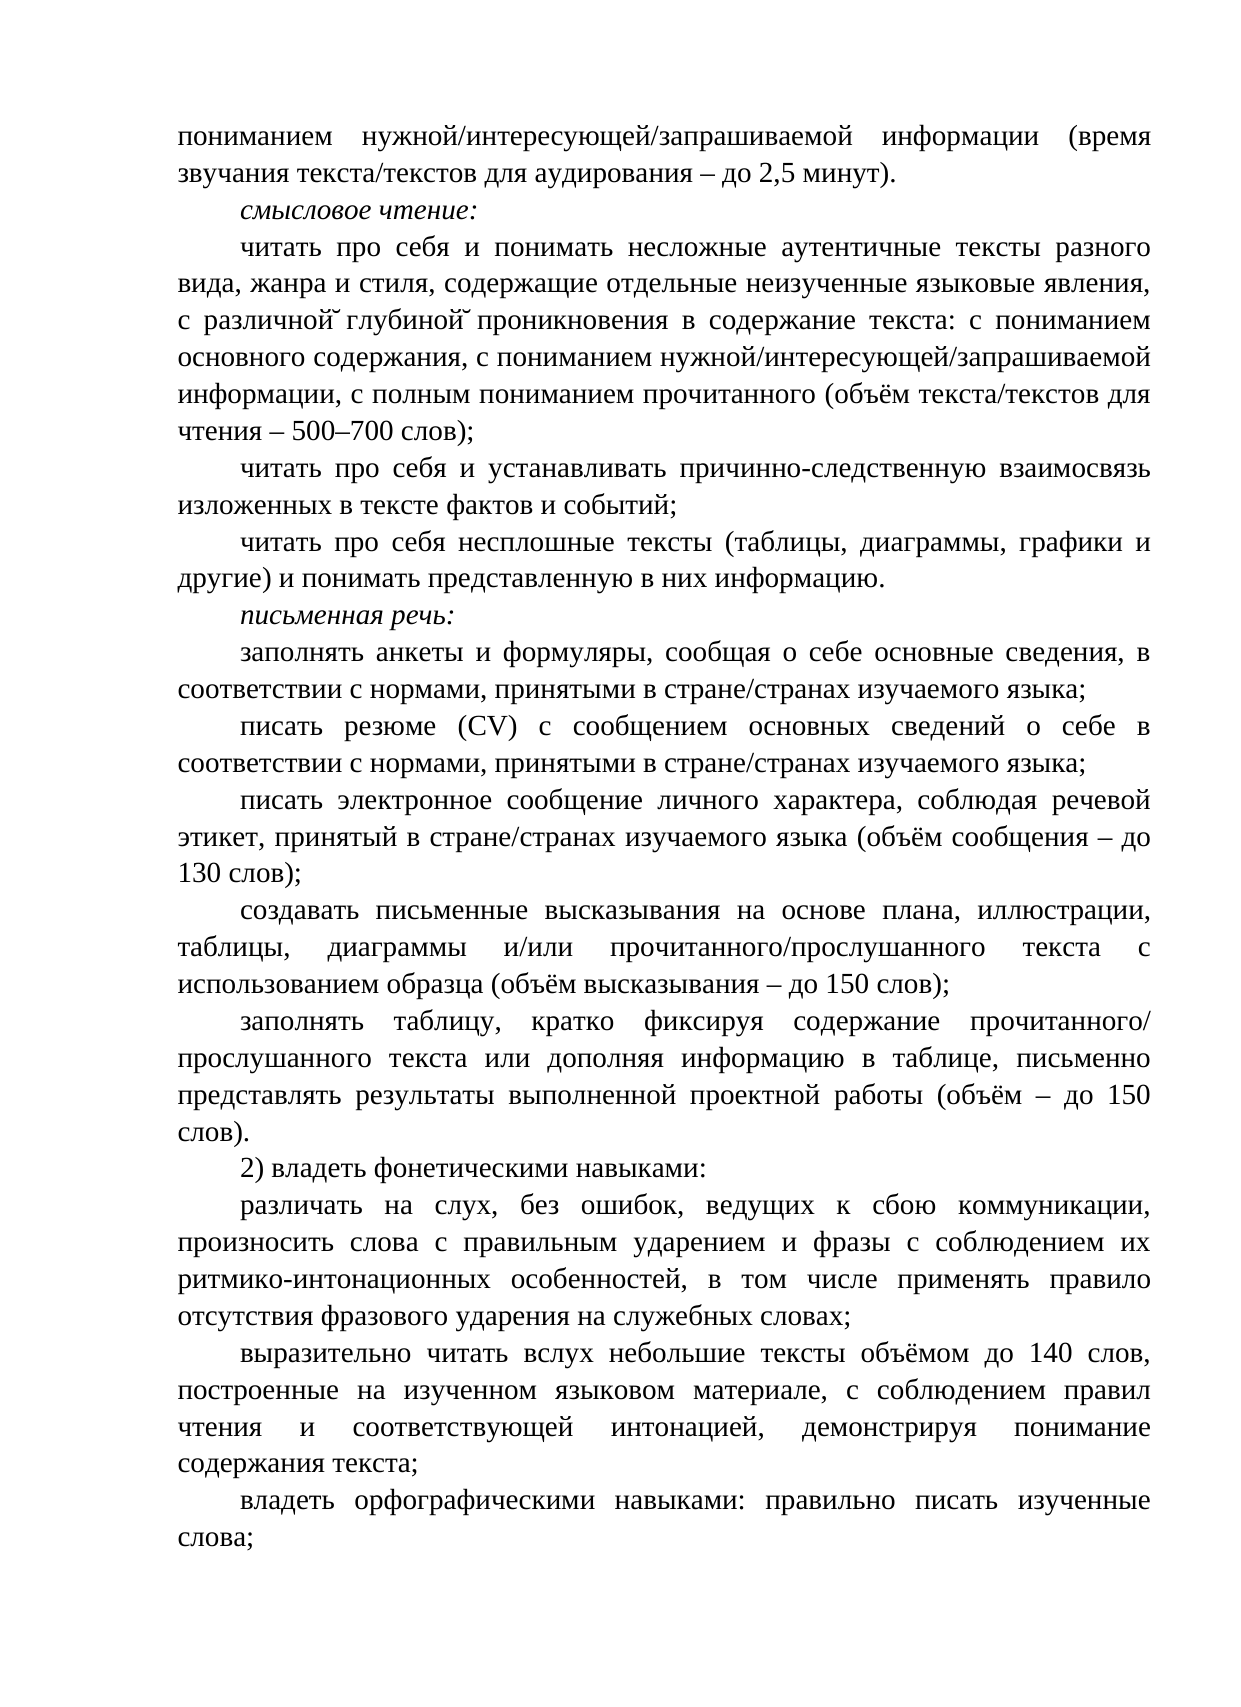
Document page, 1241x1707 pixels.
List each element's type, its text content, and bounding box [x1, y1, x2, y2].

text писать электронное сообщение личного характера, соблюдая речевой этикет, принятый в стране/странах изучаемого языка (объём сообщения – до 130 слов); [177, 782, 1152, 889]
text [177, 118, 1152, 188]
text заполнять таблицу, кратко фиксируя содержание прочитанного/ прослушанного текста или дополняя информацию в таблице, письменно представлять результаты выполненной проектной работы (объём – до 150 слов). [177, 1003, 1152, 1147]
text создавать письменные высказывания на основе плана, иллюстрации, таблицы, диаграммы и/или прочитанного/прослушанного текста с использованием образца (объём высказывания – до 150 слов); [177, 892, 1152, 1000]
text читать про себя несплошные тексты (таблицы, диаграммы, графики и другие) и понимать представленную в них информацию. [177, 524, 1152, 594]
text различать на слух, без ошибок, ведущих к сбою коммуникации, произносить слова с правильным ударением и фразы с соблюдением их ритмико-интонационных особенностей, в том числе применять правило отсутствия фразового ударения на служебных словах; [177, 1187, 1152, 1332]
text заполнять анкеты и формуляры, сообщая о себе основные сведения, в соответствии с нормами, принятыми в стране/странах изучаемого языка; [177, 634, 1152, 705]
text читать про себя и понимать несложные аутентичные тексты разного вида, жанра и стиля, содержащие отдельные неизученные языковые явления, с различной̆ глубиной̆ проникновения в содержание текста: с пониманием основного содержания, с пониманием нужной/интересующей/запрашиваемой информации, с полным пониманием прочитанного (объём текста/текстов для чтения – 500–700 слов); [177, 229, 1152, 447]
text владеть орфографическими навыками: правильно писать изученные слова; [177, 1482, 1152, 1553]
text письменная речь: [177, 597, 1152, 631]
text читать про себя и устанавливать причинно-следственную взаимосвязь изложенных в тексте фактов и событий; [177, 450, 1152, 520]
text 2) владеть фонетическими навыками: [177, 1151, 1152, 1184]
text писать резюме (CV) с сообщением основных сведений о себе в соответствии с нормами, принятыми в стране/странах изучаемого языка; [177, 708, 1152, 778]
text выразительно читать вслух небольшие тексты объёмом до 140 слов, построенные на изученном языковом материале, с соблюдением правил чтения и соответствующей интонацией, демонстрируя понимание содержания текста; [177, 1335, 1152, 1479]
text смысловое чтение: [177, 192, 1152, 225]
